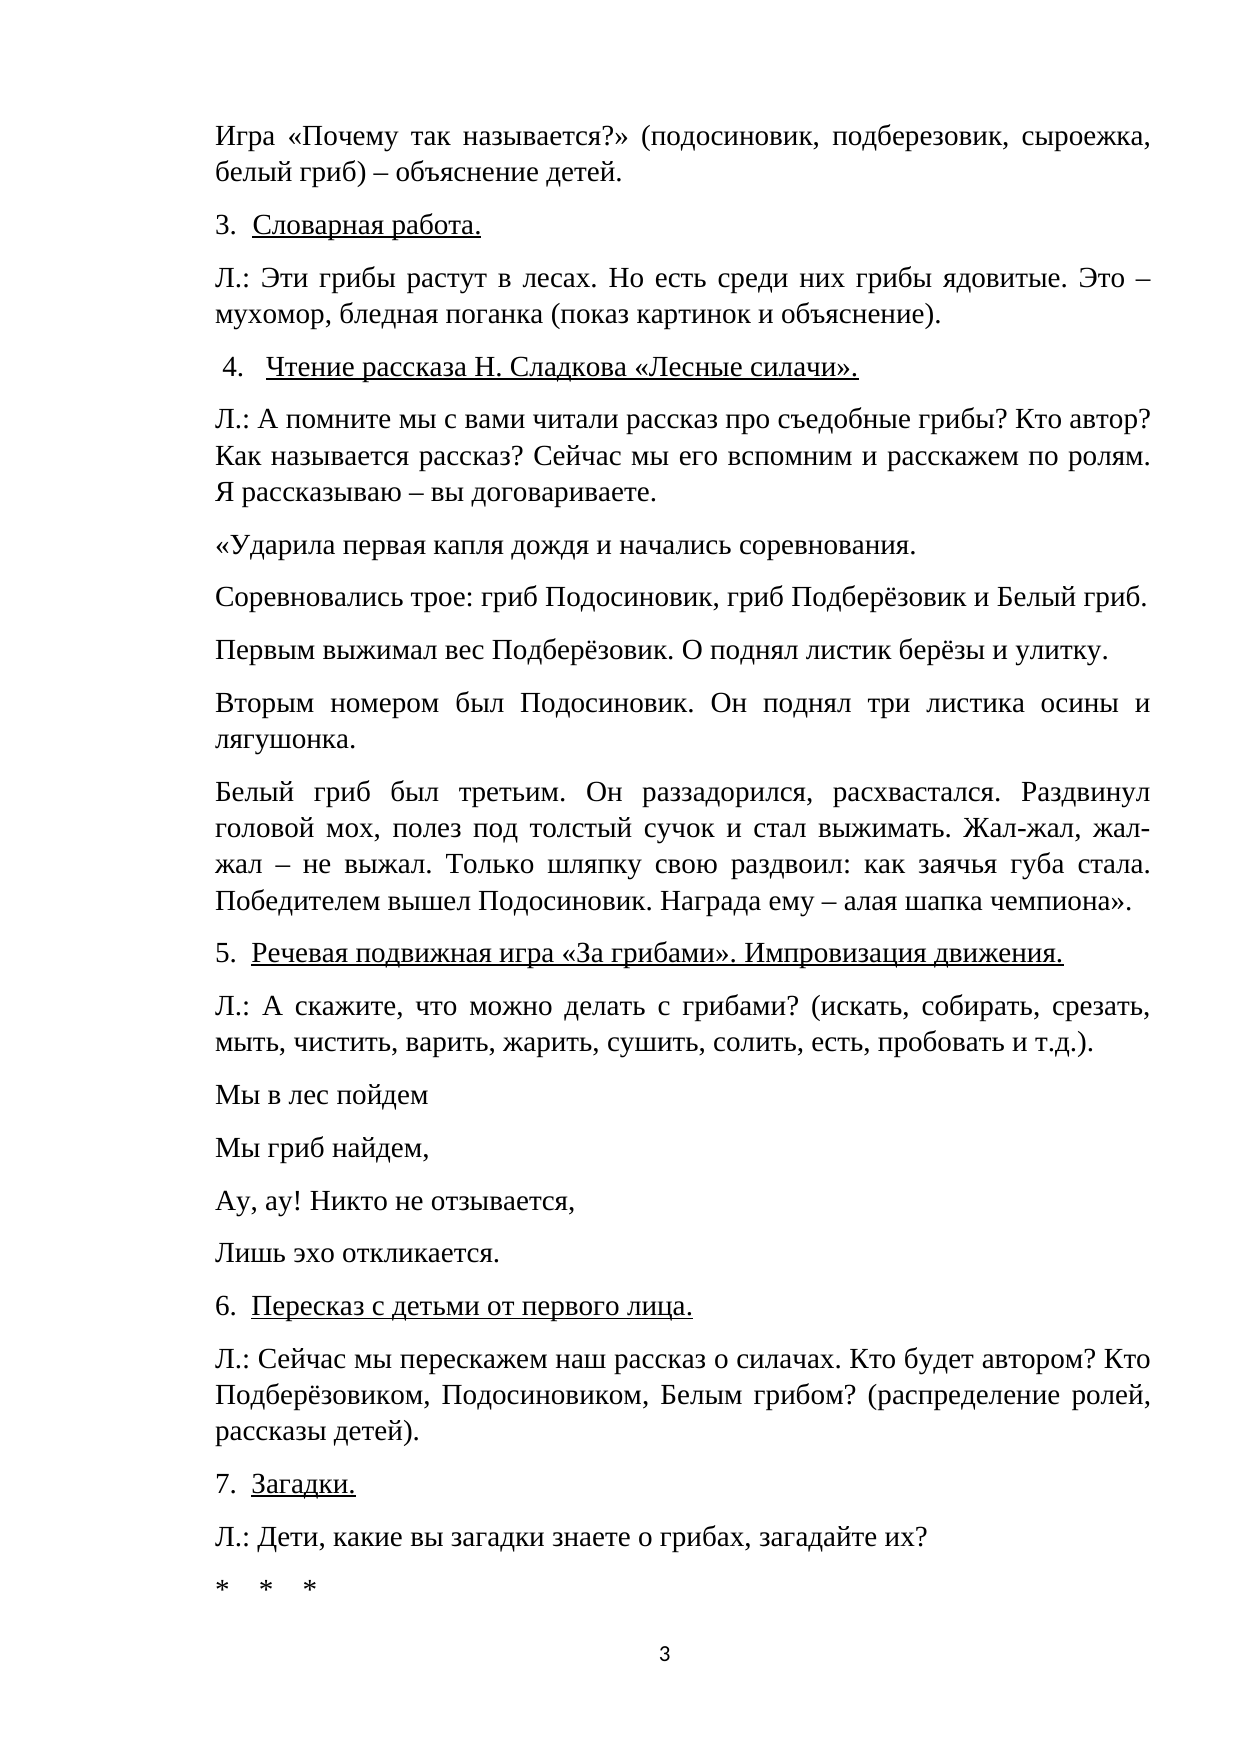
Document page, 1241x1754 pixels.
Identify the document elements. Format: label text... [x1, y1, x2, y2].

text 4. Чтение рассказа Н. Сладкова «Лесные силачи». [215, 349, 1152, 382]
text * * * [215, 1572, 1152, 1606]
text Мы в лес пойдем [215, 1077, 1152, 1111]
text Лишь эхо откликается. [215, 1236, 1152, 1269]
list Словарная работа. [215, 207, 1152, 241]
text Л.: Эти грибы растут в лесах. Но есть среди них грибы ядовитые. Это – мухомор, бледная поганка (показ картинок и объяснение). [215, 260, 1152, 329]
text 7. Загадки. [215, 1466, 1152, 1500]
text Л.: А помните мы с вами читали рассказ про съедобные грибы? Кто автор? Как называется рассказ? Сейчас мы его вспомним и расскажем по ролям. Я рассказываю – вы договариваете. [215, 402, 1152, 507]
text 5. Речевая подвижная игра «За грибами». Импровизация движения. [215, 935, 1152, 969]
text Мы гриб найдем, [215, 1130, 1152, 1163]
text Вторым номером был Подосиновик. Он поднял три листика осины и лягушонка. [215, 685, 1152, 755]
text 6. Пересказ с детьми от первого лица. [215, 1288, 1152, 1322]
text Игра «Почему так называется?» (подосиновик, подберезовик, сыроежка, белый гриб) – объяснение детей. [215, 118, 1152, 188]
text Л.: А скажите, что можно делать с грибами? (искать, собирать, срезать, мыть, чистить, варить, жарить, сушить, солить, есть, пробовать и т.д.). [215, 988, 1152, 1058]
text Первым выжимал вес Подберёзовик. О поднял листик берёзы и улитку. [215, 632, 1152, 666]
text Соревновались трое: гриб Подосиновик, гриб Подберёзовик и Белый гриб. [215, 579, 1152, 613]
text «Ударила первая капля дождя и начались соревнования. [215, 527, 1152, 560]
text Ау, ау! Никто не отзывается, [215, 1183, 1152, 1216]
text Л.: Сейчас мы перескажем наш рассказ о силачах. Кто будет автором? Кто Подберёзовиком, Подосиновиком, Белым грибом? (распределение ролей, рассказы детей). [215, 1341, 1152, 1447]
text Белый гриб был третьим. Он раззадорился, расхвастался. Раздвинул головой мох, полез под толстый сучок и стал выжимать. Жал-жал, жал-жал – не выжал. Только шляпку свою раздвоил: как заячья губа стала. Победителем вышел Подосиновик. Награда ему – алая шапка чемпиона». [215, 774, 1152, 916]
text Л.: Дети, какие вы загадки знаете о грибах, загадайте их? [215, 1519, 1152, 1553]
